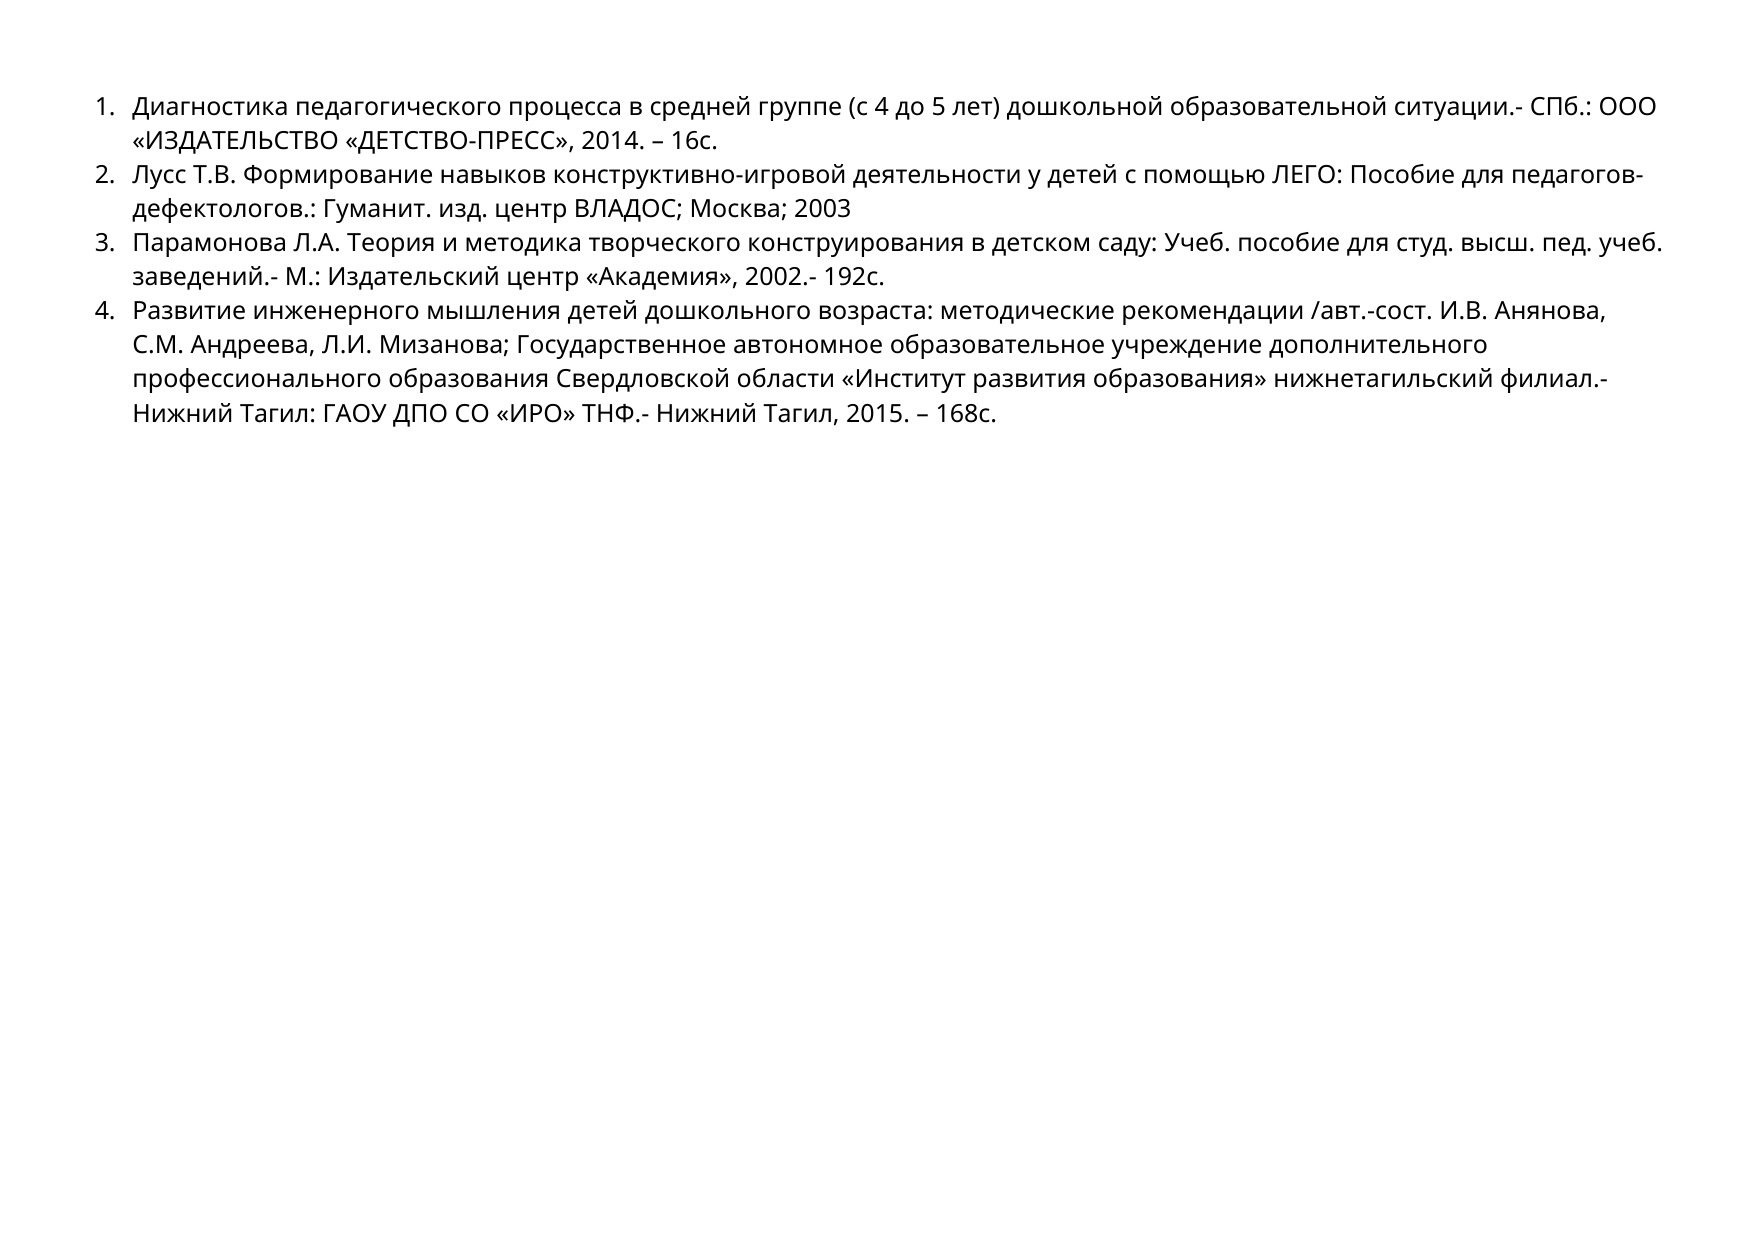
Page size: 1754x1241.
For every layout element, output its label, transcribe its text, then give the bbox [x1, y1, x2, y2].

list Лусс Т.В. Формирование навыков конструктивно-игровой деятельности у детей с помощью ЛЕГО: Пособие для педагогов-дефектологов.: Гуманит. изд. центр ВЛАДОС; Москва; 2003 [94, 157, 1665, 225]
list Развитие инженерного мышления детей дошкольного возраста: методические рекомендации /авт.-сост. И.В. Анянова, С.М. Андреева, Л.И. Мизанова; Государственное автономное образовательное учреждение дополнительного профессионального образования Свердловской области «Институт развития образования» нижнетагильский филиал.- Нижний Тагил: ГАОУ ДПО СО «ИРО» ТНФ.- Нижний Тагил, 2015. – 168с. [94, 293, 1665, 429]
list Диагностика педагогического процесса в средней группе (с 4 до 5 лет) дошкольной образовательной ситуации.- СПб.: ООО «ИЗДАТЕЛЬСТВО «ДЕТСТВО-ПРЕСС», 2014. – 16с. [94, 89, 1665, 157]
list Парамонова Л.А. Теория и методика творческого конструирования в детском саду: Учеб. пособие для студ. высш. пед. учеб. заведений.- М.: Издательский центр «Академия», 2002.- 192с. [94, 225, 1665, 293]
